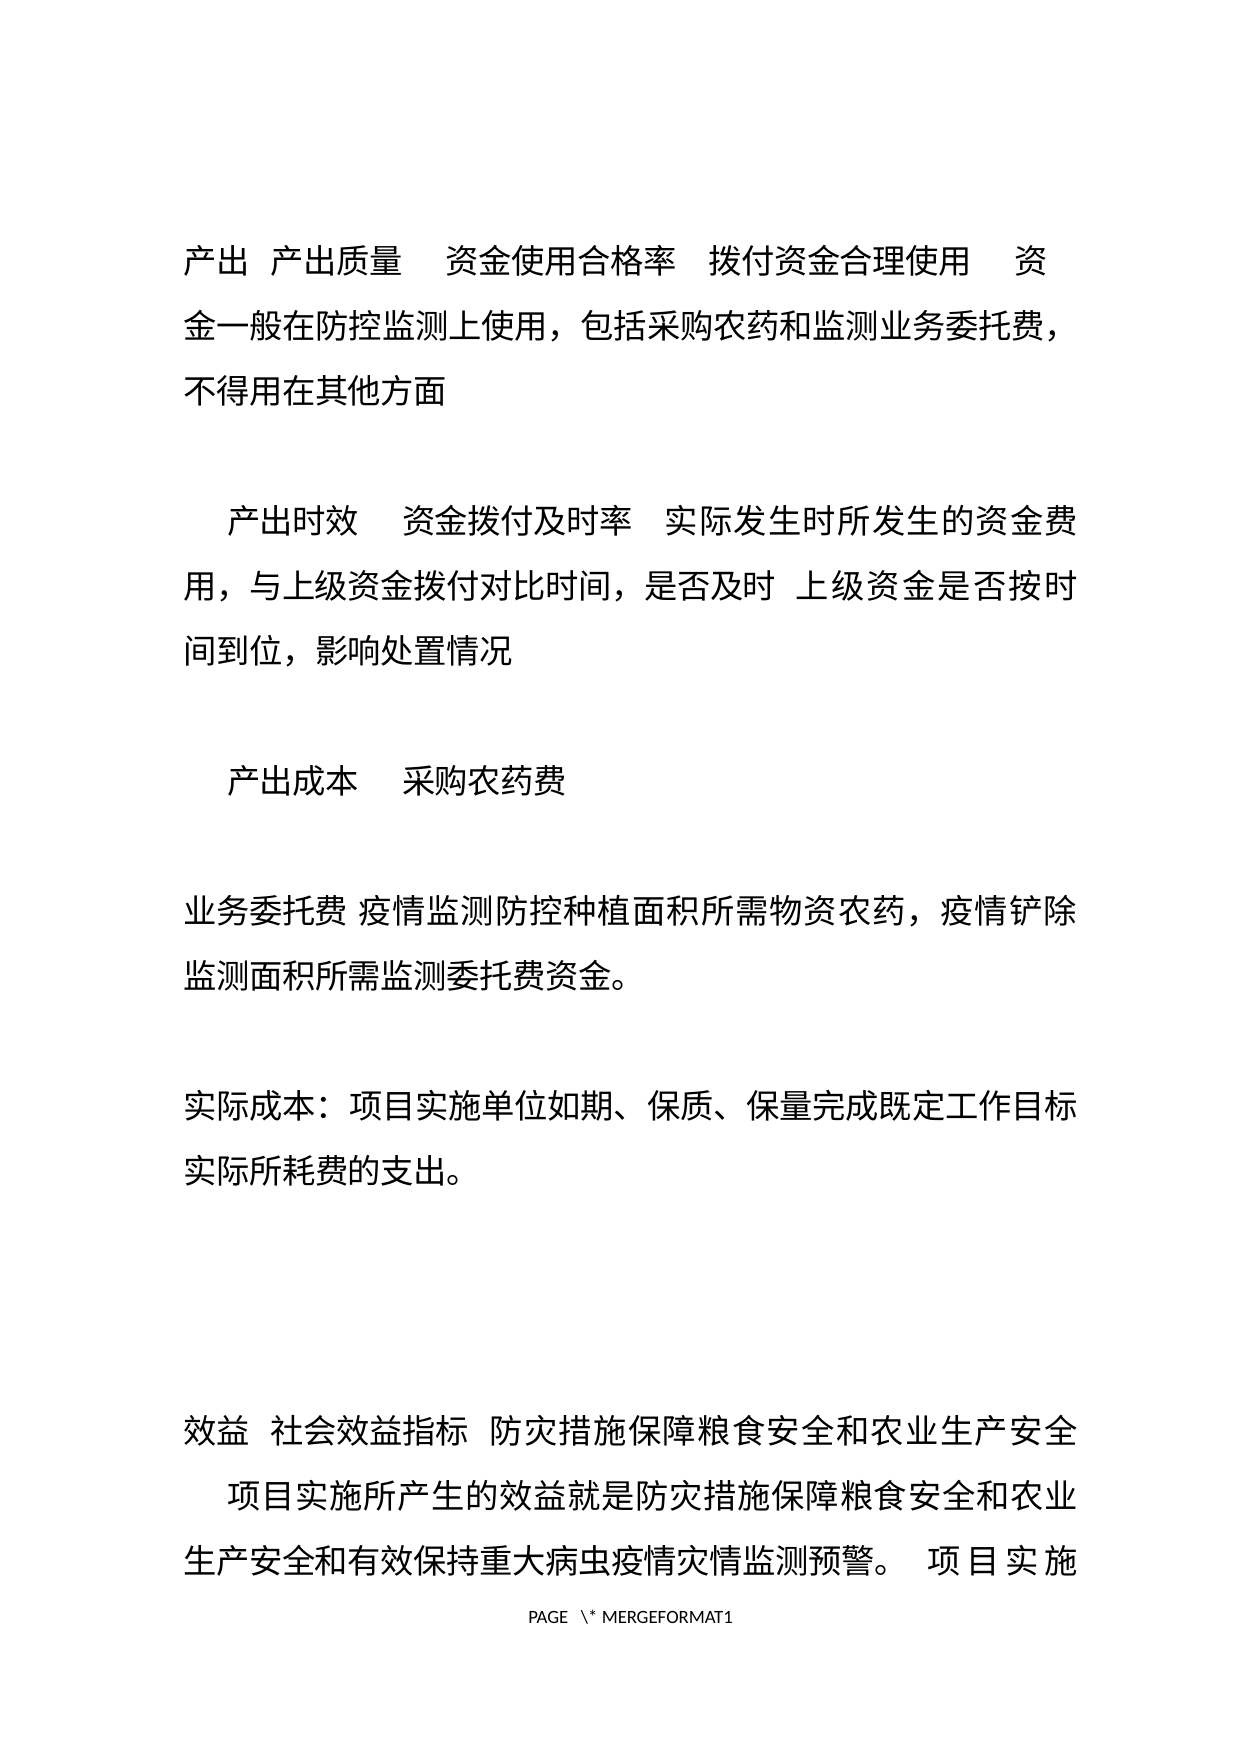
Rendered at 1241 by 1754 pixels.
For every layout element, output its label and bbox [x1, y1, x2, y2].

text [183, 162, 1078, 1592]
